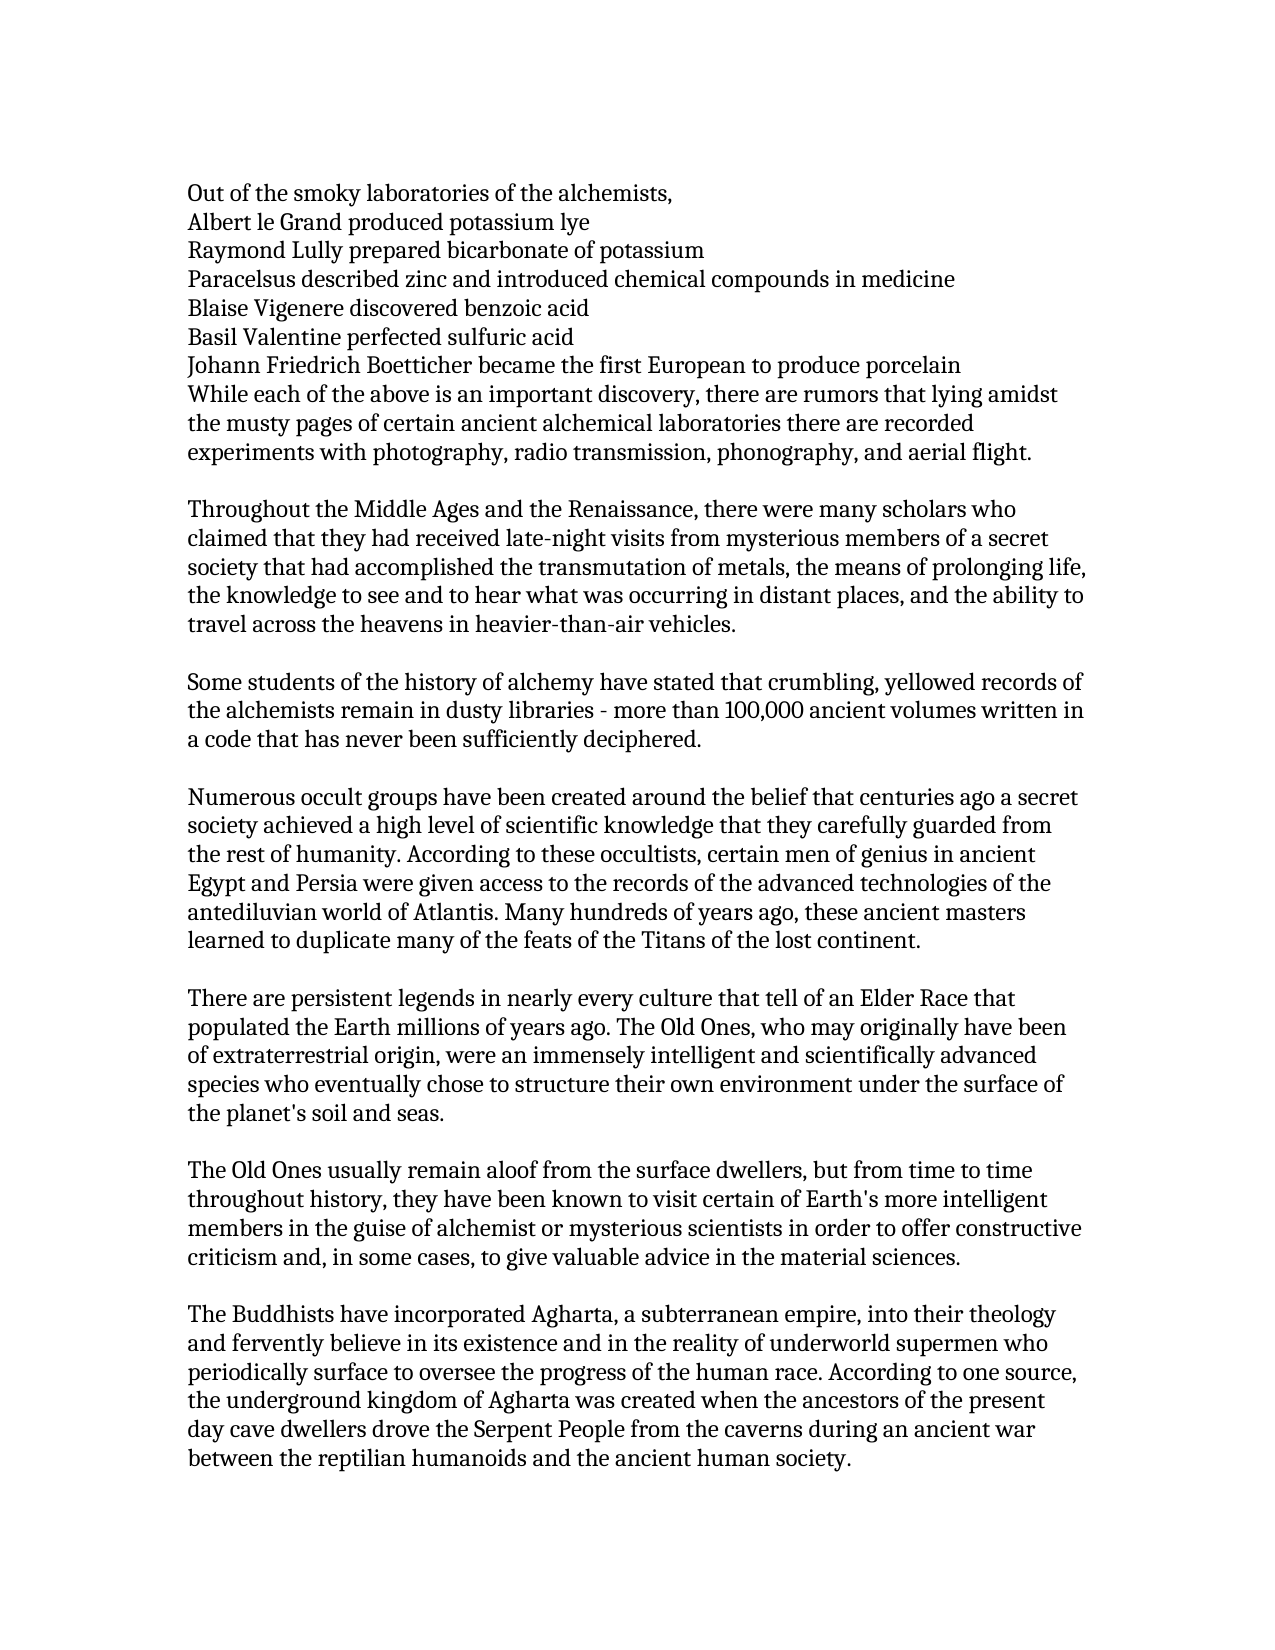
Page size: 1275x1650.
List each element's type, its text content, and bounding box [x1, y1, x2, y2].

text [187, 150, 1087, 207]
text While each of the above is an important discovery, there are rumors that lying amidst the musty pages of certain ancient alchemical laboratories there are recorded experiments with photography, radio transmission, phonography, and aerial flight. Throughout the Middle Ages and the Renaissance, there were many scholars who claimed that they had received late-night visits from mysterious members of a secret society that had accomplished the transmutation of metals, the means of prolonging life, the knowledge to see and to hear what was occurring in distant places, and the ability to travel across the heavens in heavier-than-air vehicles. Some students of the history of alchemy have stated that crumbling, yellowed records of the alchemists remain in dusty libraries - more than 100,000 ancient volumes written in a code that has never been sufficiently deciphered. Numerous occult groups have been created around the belief that centuries ago a secret society achieved a high level of scientific knowledge that they carefully guarded from the rest of humanity. According to these occultists, certain men of genius in ancient Egypt and Persia were given access to the records of the advanced technologies of the antediluvian world of Atlantis. Many hundreds of years ago, these ancient masters learned to duplicate many of the feats of the Titans of the lost continent. There are persistent legends in nearly every culture that tell of an Elder Race that populated the Earth millions of years ago. The Old Ones, who may originally have been of extraterrestrial origin, were an immensely intelligent and scientifically advanced species who eventually chose to structure their own environment under the surface of the planet's soil and seas. [187, 380, 1087, 1127]
text Blaise Vigenere discovered benzoic acid [187, 294, 1087, 322]
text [187, 1156, 1087, 1472]
text Basil Valentine perfected sulfuric acid [187, 322, 1087, 351]
text Paracelsus described zinc and introduced chemical compounds in medicine [187, 265, 1087, 294]
text Raymond Lully prepared bicarbonate of potassium [187, 236, 1087, 265]
text Albert le Grand produced potassium lye [187, 207, 1087, 236]
text Johann Friedrich Boetticher became the first European to produce porcelain [187, 351, 1087, 380]
